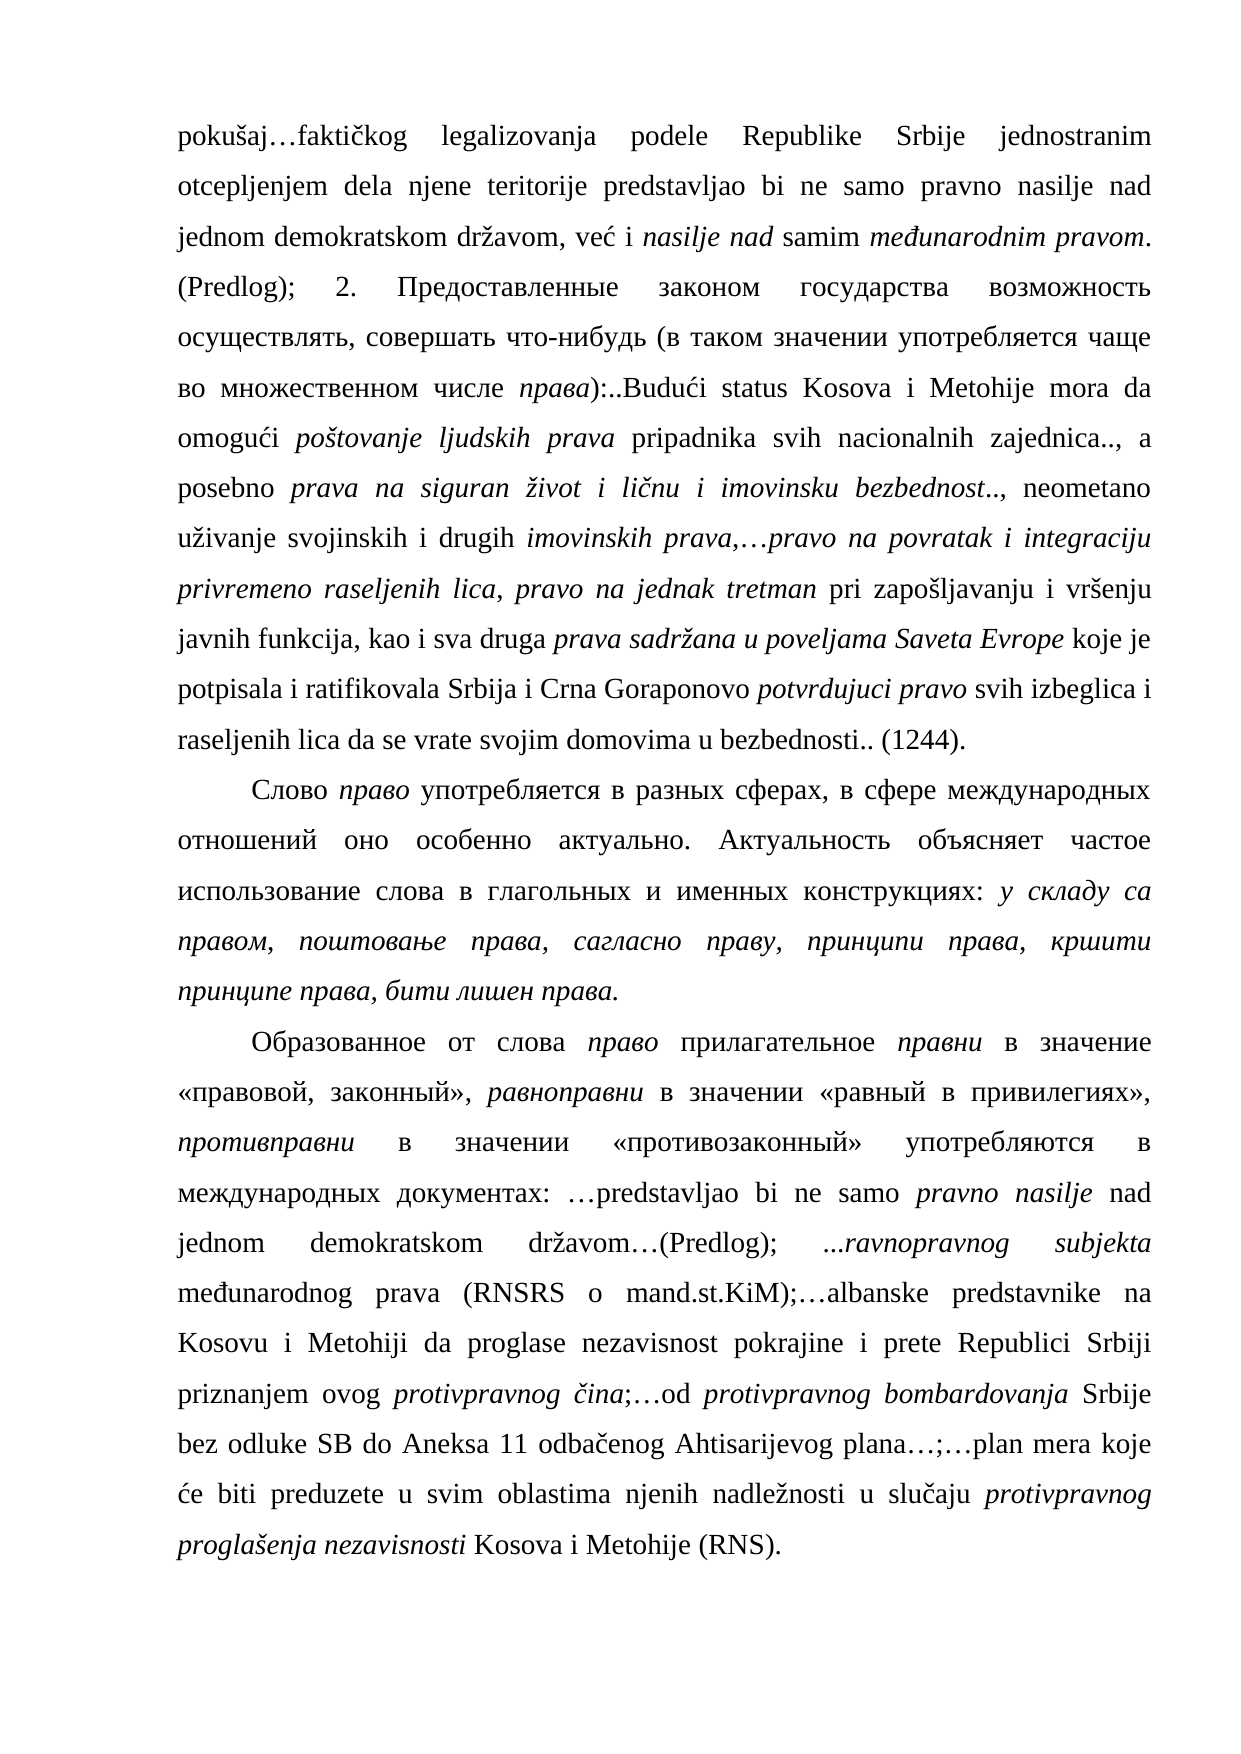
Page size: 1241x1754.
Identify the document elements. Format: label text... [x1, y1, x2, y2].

text Слово право употребляется в разных сферах, в сфере международных отношений оно особенно актуально. Актуальность объясняет частое использование слова в глагольных и именных конструкциях: у складу са правом, поштовање права, сагласно праву, принципи права, кршити принципе права, бити лишен права. [177, 772, 1152, 1007]
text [177, 118, 1152, 755]
text Образованное от слова право прилагательное правни в значение «правовой, законный», равноправни в значении «равный в привилегиях», противправни в значении «противозаконный» употребляются в международных документах: …predstavljao bi ne samo pravno nasilje nad jednom demokratskom državom…(Predlog); ...ravnopravnog subjekta međunarodnog prava (RNSRS o mand.st.KiM);…albanske predstavnike na Kosovu i Metohiji da proglase nezavisnost pokrajine i prete Republici Srbiji priznanjem ovog protivpravnog čina;…od protivpravnog bombardovanja Srbije bez odluke SB do Aneksa 11 odbačenog Ahtisarijevog plana…;…plan mera koje će biti preduzete u svim oblastima njenih nadležnosti u slučaju protivpravnog proglašenja nezavisnosti Kosova i Metohije (RNS). [177, 1024, 1152, 1560]
